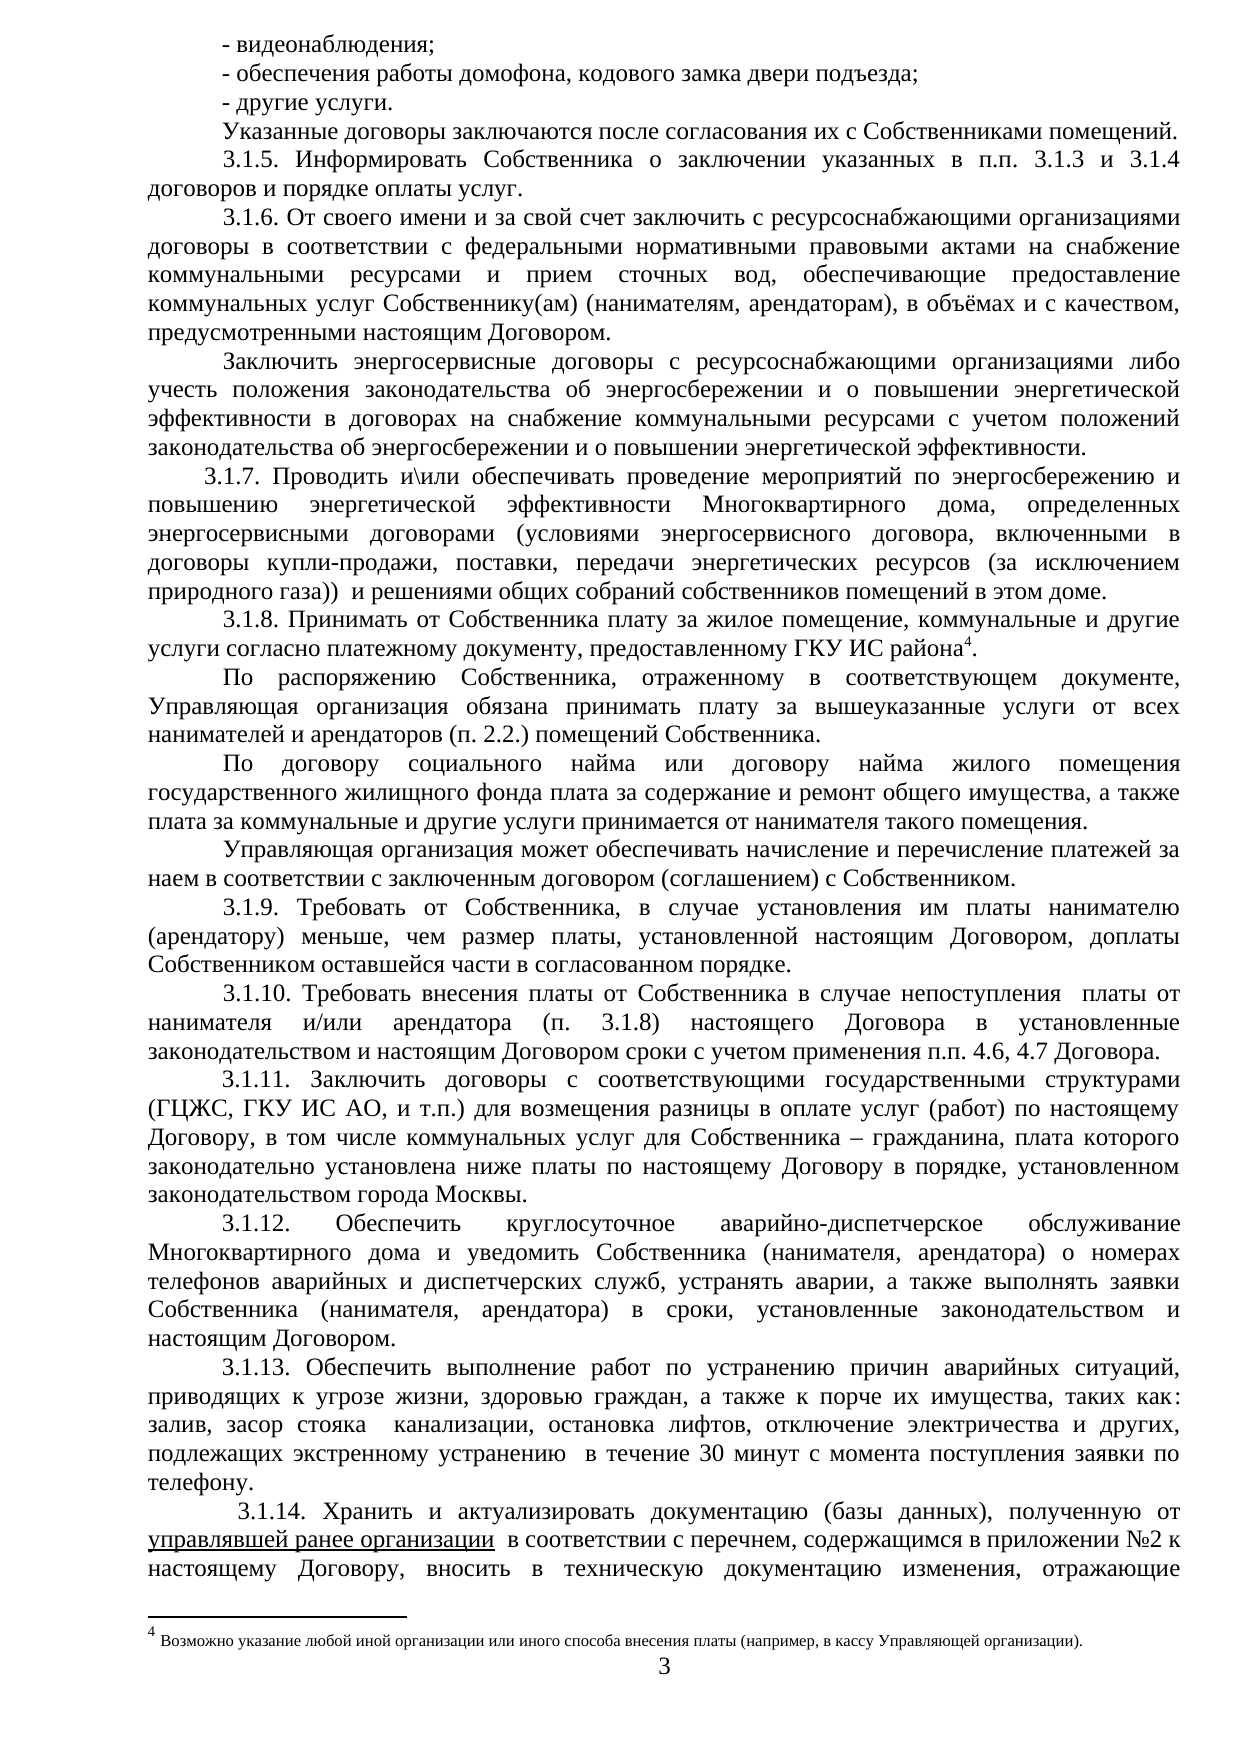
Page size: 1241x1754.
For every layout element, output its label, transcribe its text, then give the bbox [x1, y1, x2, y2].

text 3.1.10. Требовать внесения платы от Собственника в случае непоступления платы от нанимателя и/или арендатора (п. 3.1.8) настоящего Договора в установленные законодательством и настоящим Договором сроки с учетом применения п.п. 4.6, 4.7 Договора. [148, 978, 1181, 1064]
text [148, 1496, 1181, 1582]
text По договору социального найма или договору найма жилого помещения государственного жилищного фонда плата за содержание и ремонт общего имущества, а также плата за коммунальные и другие услуги принимается от нанимателя такого помещения. [148, 748, 1181, 834]
text 3.1.11. Заключить договоры с соответствующими государственными структурами (ГЦЖС, ГКУ ИС АО, и т.п.) для возмещения разницы в оплате услуг (работ) по настоящему Договору, в том числе коммунальных услуг для Собственника – гражданина, плата которого законодательно установлена ниже платы по настоящему Договору в порядке, установленном законодательством города Москвы. [148, 1064, 1181, 1208]
text - видеонаблюдения; [148, 29, 1181, 58]
text Заключить энергосервисные договоры с ресурсоснабжающими организациями либо учесть положения законодательства об энергосбережении и о повышении энергетической эффективности в договорах на снабжение коммунальными ресурсами с учетом положений законодательства об энергосбережении и о повышении энергетической эффективности. [148, 346, 1181, 461]
text 3.1.12. Обеспечить круглосуточное аварийно-диспетчерское обслуживание Многоквартирного дома и уведомить Собственника (нанимателя, арендатора) о номерах телефонов аварийных и диспетчерских служб, устранять аварии, а также выполнять заявки Собственника (нанимателя, арендатора) в сроки, установленные законодательством и настоящим Договором. [148, 1208, 1181, 1352]
text 3.1.6. От своего имени и за свой счет заключить с ресурсоснабжающими организациями договоры в соответствии с федеральными нормативными правовыми актами на снабжение коммунальными ресурсами и прием сточных вод, обеспечивающие предоставление коммунальных услуг Собственнику(ам) (нанимателям, арендаторам), в объёмах и с качеством, предусмотренными настоящим Договором. [148, 202, 1181, 346]
text - обеспечения работы домофона, кодового замка двери подъезда; [148, 58, 1181, 87]
text - другие услуги. [148, 87, 1181, 116]
text 3.1.8. Принимать от Собственника плату за жилое помещение, коммунальные и другие услуги согласно платежному документу, предоставленному ГКУ ИС района. [148, 604, 1181, 662]
text 3.1.7. Проводить и\или обеспечивать проведение мероприятий по энергосбережению и повышению энергетической эффективности Многоквартирного дома, определенных энергосервисными договорами (условиями энергосервисного договора, включенными в договоры купли-продажи, поставки, передачи энергетических ресурсов (за исключением природного газа)) и решениями общих собраний собственников помещений в этом доме. [148, 461, 1181, 604]
text Указанные договоры заключаются после согласования их с Собственниками помещений. [148, 116, 1181, 144]
text 3.1.9. Требовать от Собственника, в случае установления им платы нанимателю (арендатору) меньше, чем размер платы, установленной настоящим Договором, доплаты Собственником оставшейся части в согласованном порядке. [148, 892, 1181, 978]
text Управляющая организация может обеспечивать начисление и перечисление платежей за наем в соответствии с заключенным договором (соглашением) с Собственником. [148, 834, 1181, 892]
text По распоряжению Собственника, отраженному в соответствующем документе, Управляющая организация обязана принимать плату за вышеуказанные услуги от всех нанимателей и арендаторов (п. 2.2.) помещений Собственника. [148, 662, 1181, 748]
text 3.1.5. Информировать Собственника о заключении указанных в п.п. 3.1.3 и 3.1.4 договоров и порядке оплаты услуг. [148, 144, 1181, 202]
text 3.1.13. Обеспечить выполнение работ по устранению причин аварийных ситуаций, приводящих к угрозе жизни, здоровью граждан, а также к порче их имущества, таких как: залив, засор стояка канализации, остановка лифтов, отключение электричества и других, подлежащих экстренному устранению в течение 30 минут с момента поступления заявки по телефону. [148, 1352, 1181, 1496]
